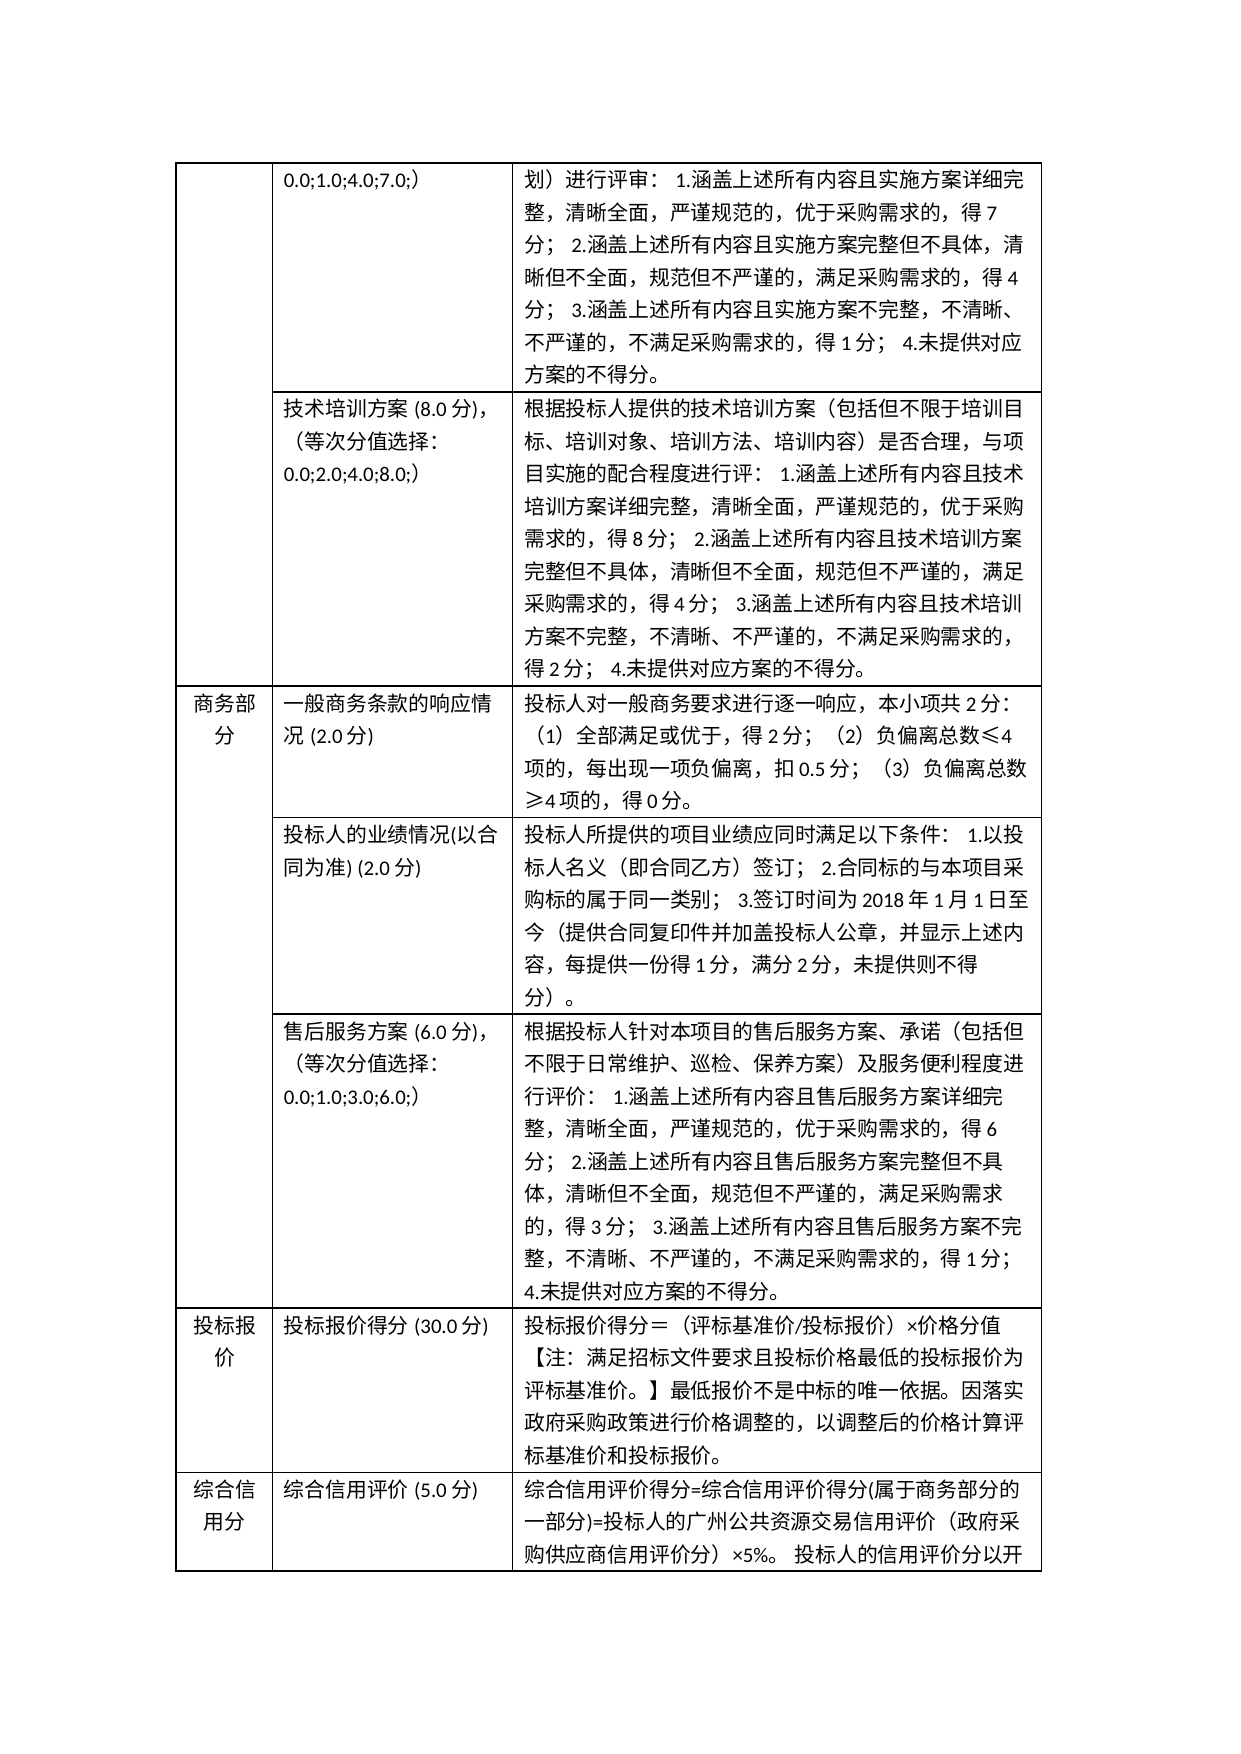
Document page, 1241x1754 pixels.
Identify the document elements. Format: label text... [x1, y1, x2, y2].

table_cell 投标人对一般商务要求进行逐一响应，本小项共2分：（1）全部满足或优于，得2分；（2）负偏离总数≤4项的，每出现一项负偏离，扣0.5分；（3）负偏离总数≥4项的，得0分。 [513, 687, 1041, 817]
table_cell 一般商务条款的响应情况 (2.0分) [273, 687, 512, 817]
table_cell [513, 1473, 1041, 1570]
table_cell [513, 164, 1041, 391]
table_cell 投标报价得分 (30.0分) [273, 1309, 512, 1471]
table_cell 技术培训方案 (8.0分)，（等次分值选择：0.0;2.0;4.0;8.0;） [273, 393, 512, 685]
table_cell 综合信用分 [177, 1473, 272, 1570]
table_cell 投标人的业绩情况(以合同为准) (2.0分) [273, 818, 512, 1013]
table_cell 投标人所提供的项目业绩应同时满足以下条件： 1.以投标人名义（即合同乙方）签订； 2.合同标的与本项目采购标的属于同一类别； 3.签订时间为2018年1月1日至今（提供合同复印件并加盖投标人公章，并显示上述内容，每提供一份得1分，满分2分，未提供则不得分）。 [513, 818, 1041, 1013]
table_cell 投标报价得分＝（评标基准价/投标报价）×价格分值【注：满足招标文件要求且投标价格最低的投标报价为评标基准价。】最低报价不是中标的唯一依据。因落实政府采购政策进行价格调整的，以调整后的价格计算评标基准价和投标报价。 [513, 1309, 1041, 1471]
table_cell 售后服务方案 (6.0分)，（等次分值选择：0.0;1.0;3.0;6.0;） [273, 1015, 512, 1307]
table_cell 根据投标人针对本项目的售后服务方案、承诺（包括但不限于日常维护、巡检、保养方案）及服务便利程度进行评价： 1.涵盖上述所有内容且售后服务方案详细完整，清晰全面，严谨规范的，优于采购需求的，得6分； 2.涵盖上述所有内容且售后服务方案完整但不具体，清晰但不全面，规范但不严谨的，满足采购需求的，得3分； 3.涵盖上述所有内容且售后服务方案不完整，不清晰、不严谨的，不满足采购需求的，得1分； 4.未提供对应方案的不得分。 [513, 1015, 1041, 1307]
table_cell 综合信用评价 (5.0分) [273, 1473, 512, 1570]
table_cell 商务部分 [177, 687, 272, 1307]
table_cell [273, 164, 512, 391]
table_cell 投标报价 [177, 1309, 272, 1471]
table_cell 根据投标人提供的技术培训方案（包括但不限于培训目标、培训对象、培训方法、培训内容）是否合理，与项目实施的配合程度进行评： 1.涵盖上述所有内容且技术培训方案详细完整，清晰全面，严谨规范的，优于采购需求的，得8分； 2.涵盖上述所有内容且技术培训方案完整但不具体，清晰但不全面，规范但不严谨的，满足采购需求的，得4分； 3.涵盖上述所有内容且技术培训方案不完整，不清晰、不严谨的，不满足采购需求的，得2分； 4.未提供对应方案的不得分。 [513, 393, 1041, 685]
